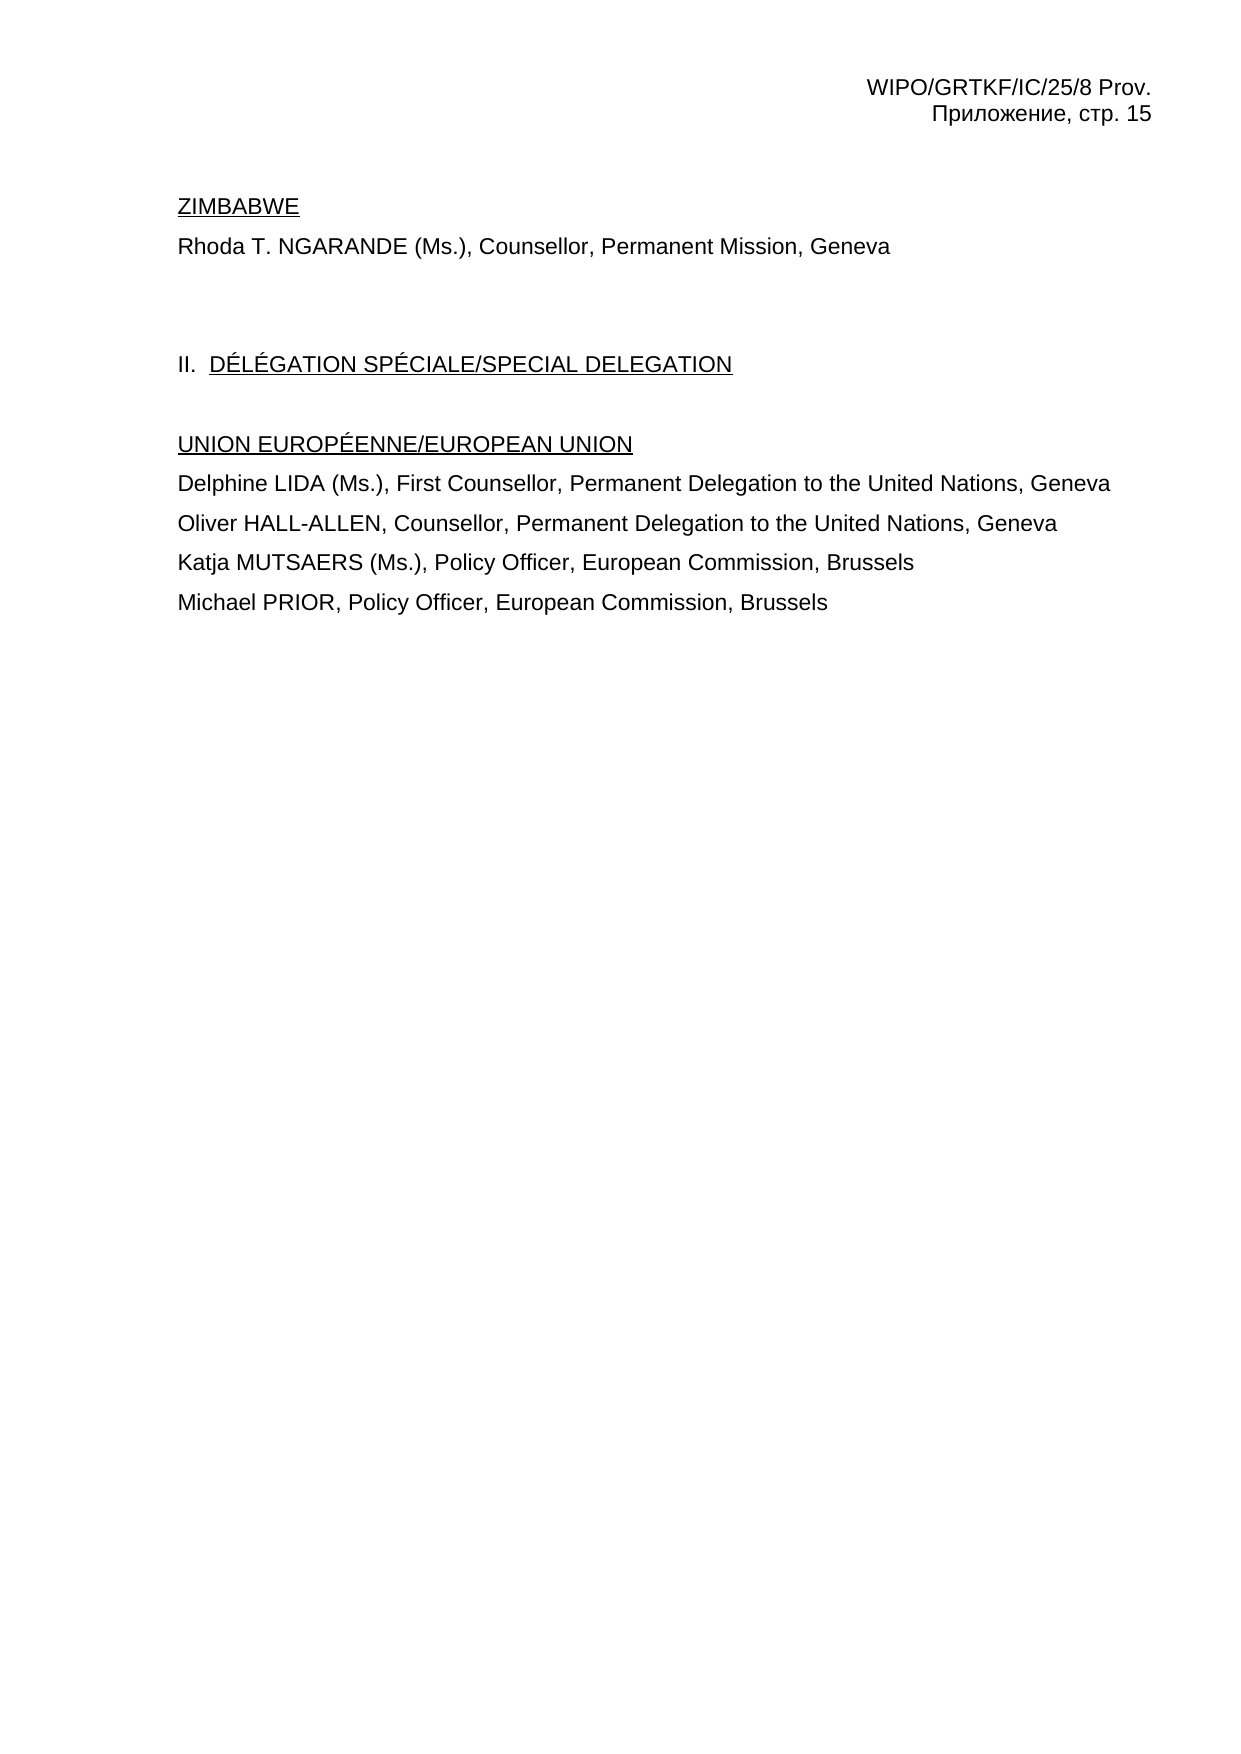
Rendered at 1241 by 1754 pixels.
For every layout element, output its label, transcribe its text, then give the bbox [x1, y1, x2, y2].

text Rhoda T. NGARANDE (Ms.), Counsellor, Permanent Mission, Geneva [177, 232, 1152, 259]
text Oliver HALL-ALLEN, Counsellor, Permanent Delegation to the United Nations, Geneva [177, 509, 1152, 536]
text Delphine LIDA (Ms.), First Counsellor, Permanent Delegation to the United Nations, Geneva [177, 469, 1152, 497]
text UNION EUROPÉENNE/EUROPEAN UNION [177, 430, 1152, 457]
text Michael PRIOR, Policy Officer, European Commission, Brussels [177, 588, 1152, 615]
text II. DÉlÉgation SpÉciale/Special Delegation [177, 351, 1152, 378]
text ZIMBABWE [177, 192, 1152, 219]
text Katja MUTSAERS (Ms.), Policy Officer, European Commission, Brussels [177, 549, 1152, 576]
